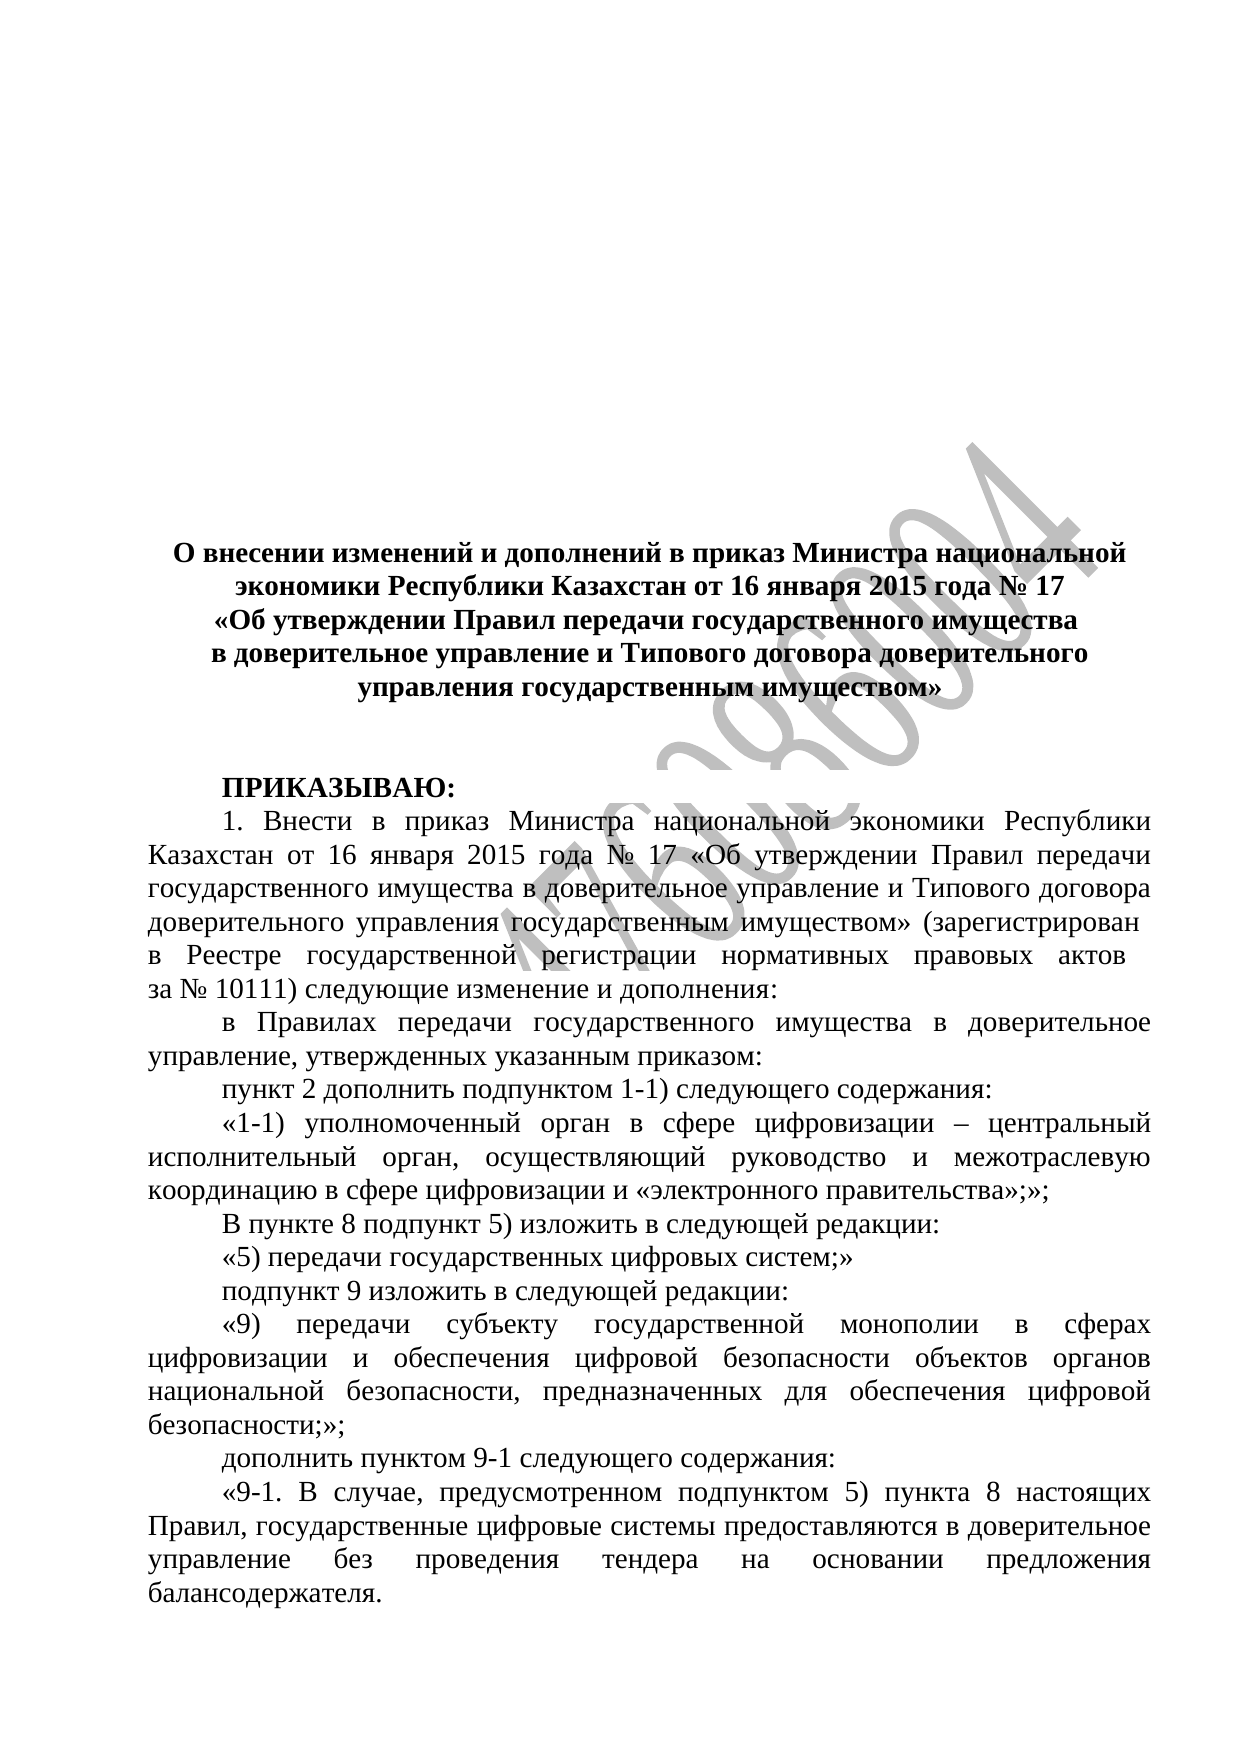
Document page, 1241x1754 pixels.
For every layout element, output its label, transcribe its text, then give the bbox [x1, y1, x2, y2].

text «Об утверждении Правил передачи государственного имущества в доверительное управление и Типового договора доверительного управления государственным имуществом» [148, 602, 1152, 703]
text О внесении изменений и дополнений в приказ Министра национальной экономики Республики Казахстан от 16 января 2015 года № 17 [148, 535, 1152, 602]
text 1. Внести в приказ Министра национальной экономики Республики Казахстан от 16 января 2015 года № 17 «Об утверждении Правил передачи государственного имущества в доверительное управление и Типового договора доверительного управления государственным имуществом» (зарегистрирован в Реестре государственной регистрации нормативных правовых актов за № 10111) следующие изменение и дополнения: [148, 803, 1152, 1004]
text В пункте 8 подпункт 5) изложить в следующей редакции: [148, 1206, 1152, 1239]
text «5) передачи государственных цифровых систем;» [148, 1239, 1152, 1273]
text пункт 2 дополнить подпунктом 1-1) следующего содержания: [148, 1072, 1152, 1105]
text «1-1) уполномоченный орган в сфере цифровизации – центральный исполнительный орган, осуществляющий руководство и межотраслевую координацию в сфере цифровизации и «электронного правительства»;»; [148, 1105, 1152, 1206]
text подпункт 9 изложить в следующей редакции: [148, 1273, 1152, 1306]
text ПРИКАЗЫВАЮ: [148, 770, 1152, 803]
text в Правилах передачи государственного имущества в доверительное управление, утвержденных указанным приказом: [148, 1004, 1152, 1072]
text «9-1. В случае, предусмотренном подпунктом 5) пункта 8 настоящих Правил, государственные цифровые системы предоставляются в доверительное управление без проведения тендера на основании предложения балансодержателя. [148, 1474, 1152, 1608]
text дополнить пунктом 9-1 следующего содержания: [148, 1441, 1152, 1474]
text «9) передачи субъекту государственной монополии в сферах цифровизации и обеспечения цифровой безопасности объектов органов национальной безопасности, предназначенных для обеспечения цифровой безопасности;»; [148, 1306, 1152, 1441]
